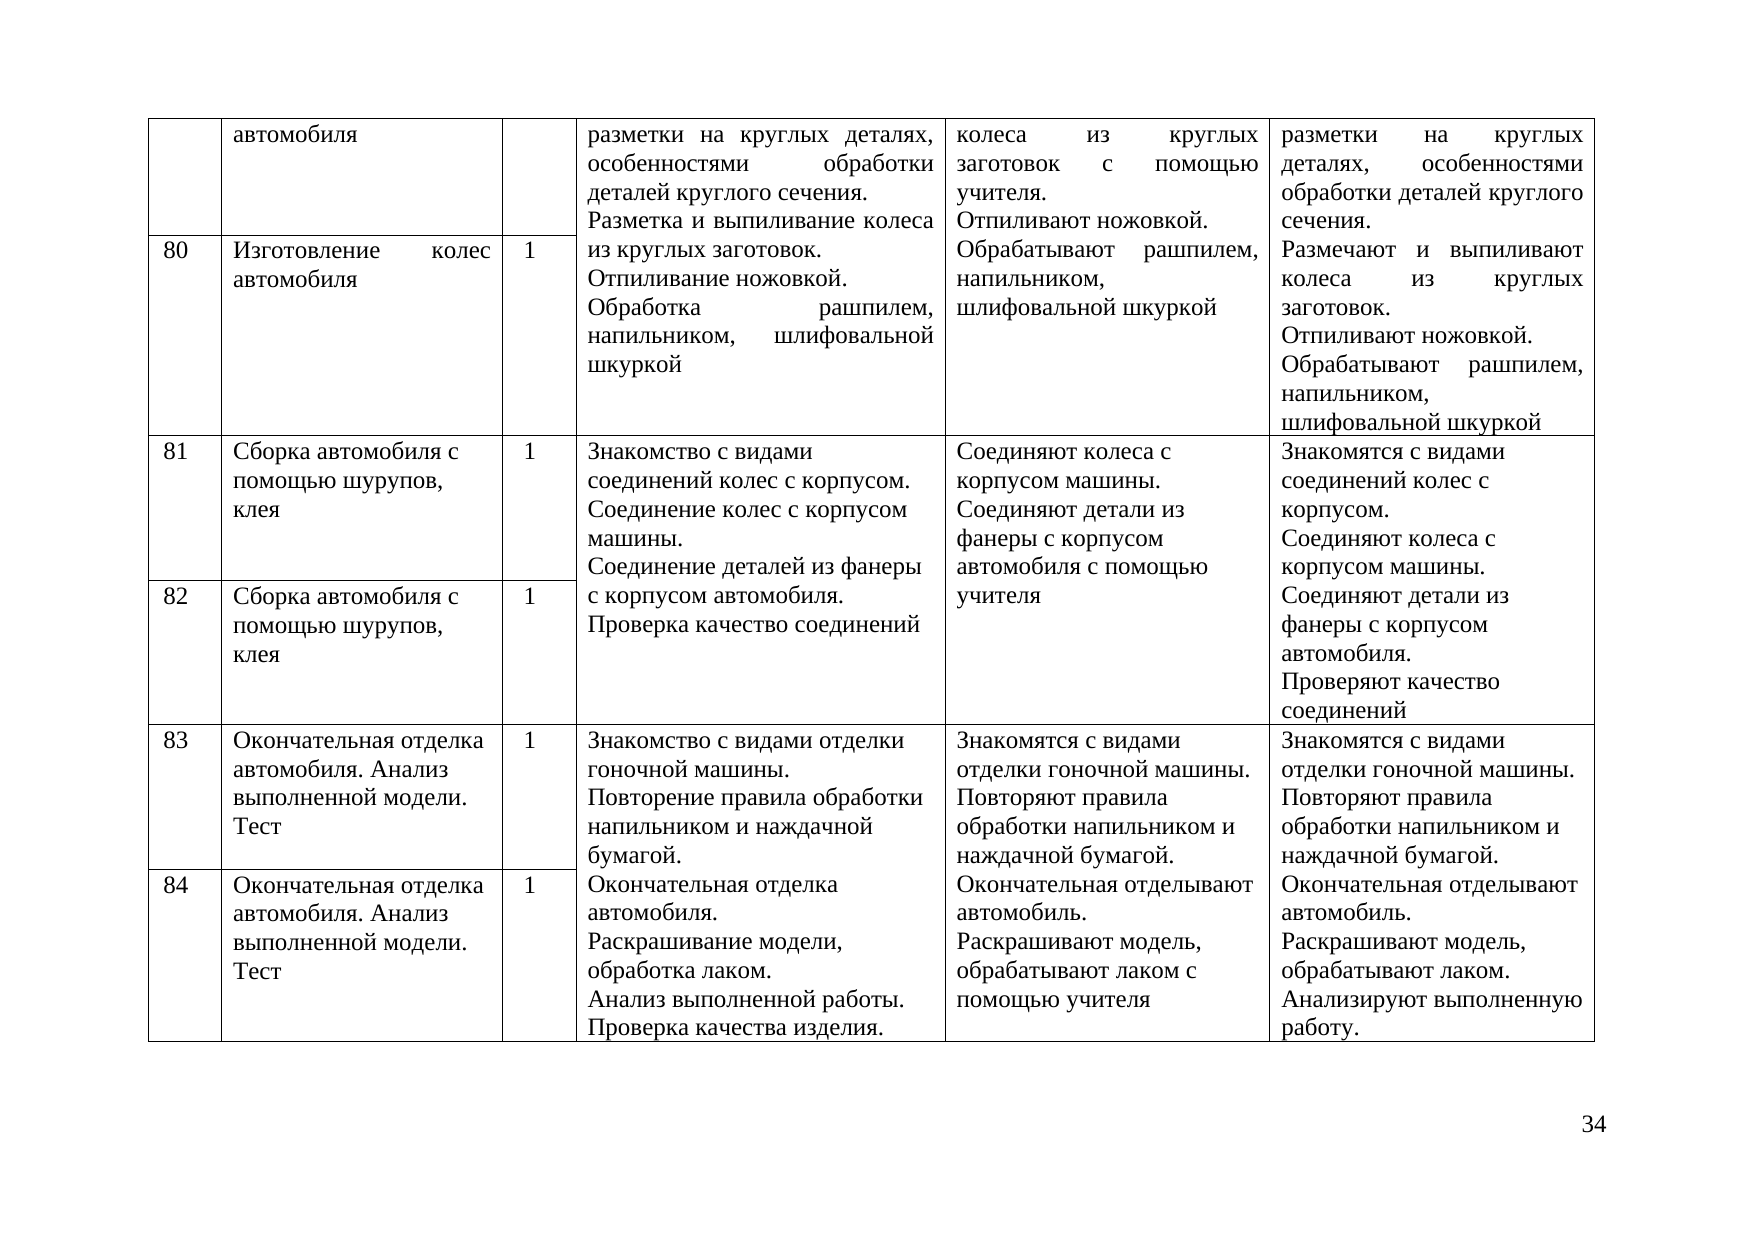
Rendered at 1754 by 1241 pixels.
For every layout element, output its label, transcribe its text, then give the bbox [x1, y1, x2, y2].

table_cell Знакомятся с видами соединений колес с корпусом. Соединяют колеса с корпусом машины. Соединяют детали из фанеры с корпусом автомобиля. Проверяют качество соединений [1270, 436, 1594, 724]
table_cell 1 [503, 581, 576, 724]
table_cell Соединяют колеса с корпусом машины. Соединяют детали из фанеры с корпусом автомобиля с помощью учителя [946, 436, 1269, 724]
table_cell 79 [149, 119, 221, 234]
table_cell 1 [503, 725, 576, 869]
table_cell 82 [149, 581, 221, 724]
table_cell Знакомятся с видами отделки гоночной машины. Повторяют правила обработки напильником и наждачной бумагой. Окончательная отделывают автомобиль. Раскрашивают модель, обрабатывают лаком с помощью учителя [946, 725, 1269, 1041]
table_cell Изготовление колес автомобиля [222, 119, 502, 234]
table_cell Знакомство с видами соединений колес с корпусом. Соединение колес с корпусом машины. Соединение деталей из фанеры с корпусом автомобиля. Проверка качество соединений [577, 436, 945, 724]
table_cell 80 [149, 236, 221, 435]
table_cell 84 [149, 870, 221, 1041]
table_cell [1270, 119, 1594, 435]
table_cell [222, 725, 502, 869]
table_cell 1 [503, 236, 576, 435]
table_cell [946, 119, 1269, 435]
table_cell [577, 119, 945, 435]
table_cell 1 [503, 119, 576, 234]
table_cell Сборка автомобиля с помощью шурупов, клея [222, 581, 502, 724]
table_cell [222, 870, 502, 1041]
table_cell 81 [149, 436, 221, 580]
table_cell 83 [149, 725, 221, 869]
table_cell Знакомство с видами отделки гоночной машины. Повторение правила обработки напильником и наждачной бумагой. Окончательная отделка автомобиля. Раскрашивание модели, обработка лаком. Анализ выполненной работы. Проверка качества изделия. Знакомство с видами брака: способы его исправления [577, 725, 945, 1041]
table_cell Изготовление колес автомобиля [222, 236, 502, 435]
table_cell 1 [503, 436, 576, 580]
table_cell Знакомятся с видами отделки гоночной машины. Повторяют правила обработки напильником и наждачной бумагой. Окончательная отделывают автомобиль. Раскрашивают модель, обрабатывают лаком. Анализируют выполненную работу. Проверяют качество изделия. Знакомятся с видами брака: способы его исправления [1270, 725, 1594, 1041]
table_cell 1 [503, 870, 576, 1041]
table_cell Сборка автомобиля с помощью шурупов, клея [222, 436, 502, 580]
